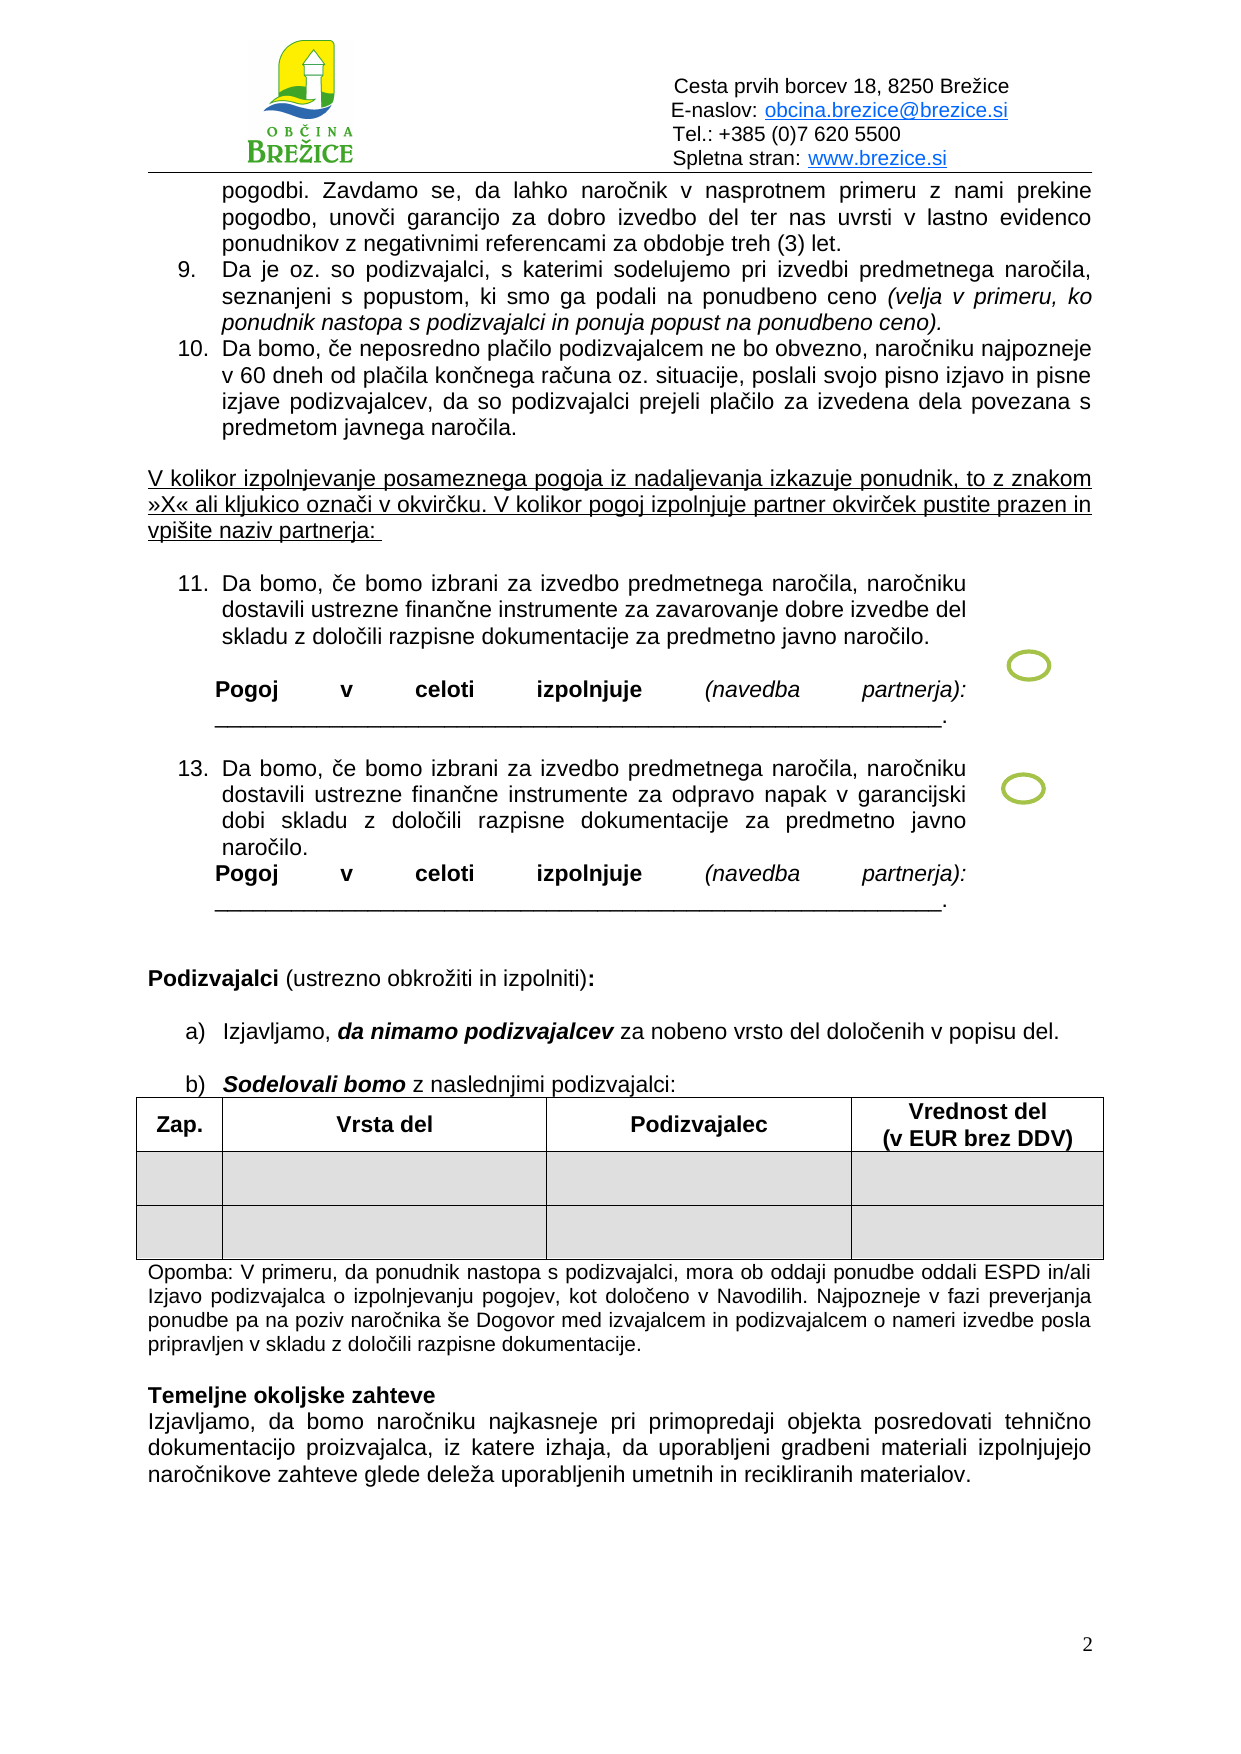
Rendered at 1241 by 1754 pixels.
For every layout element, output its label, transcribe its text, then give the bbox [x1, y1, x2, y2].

text V kolikor izpolnjevanje posameznega pogoja iz nadaljevanja izkazuje ponudnik, to z znakom »X« ali kljukico označi v okvirčku. V kolikor pogoj izpolnjuje partner okvirček pustite prazen in vpišite naziv partnerja: [148, 515, 1092, 544]
list Sodelovali bomo z naslednjimi podizvajalci: [185, 1071, 1092, 1097]
table_cell [137, 1206, 222, 1258]
table_cell [978, 755, 1080, 939]
text Temeljne okoljske zahteve [148, 1382, 1092, 1408]
table_cell [223, 1152, 546, 1205]
table_header Podizvajalec [547, 1098, 851, 1151]
text V kolikor izpolnjevanje posameznega pogoja iz nadaljevanja izkazuje ponudnik, to z znakom »X« ali kljukico označi v okvirčku. V kolikor pogoj izpolnjuje partner okvirček pustite prazen in vpišite naziv partnerja: [148, 465, 1092, 488]
list Da bomo, če neposredno plačilo podizvajalcem ne bo obvezno, naročniku najpozneje v 60 dneh od plačila končnega računa oz. situacije, poslali svojo pisno izjavo in pisne izjave podizvajalcev, da so podizvajalci prejeli plačilo za izvedena dela povezana s predmetom javnega naročila. [177, 335, 1092, 441]
table_header Vrsta del [223, 1098, 546, 1151]
list Da je oz. so podizvajalci, s katerimi sodelujemo pri izvedbi predmetnega naročila, seznanjeni s popustom, ki smo ga podali na ponudbeno ceno (velja v primeru, ko ponudnik nastopa s podizvajalci in ponuja popust na ponudbeno ceno). [177, 256, 1092, 335]
table_cell [547, 1152, 851, 1205]
table_cell [852, 1206, 1103, 1258]
table_cell [852, 1152, 1103, 1205]
text V kolikor izpolnjevanje posameznega pogoja iz nadaljevanja izkazuje ponudnik, to z znakom »X« ali kljukico označi v okvirčku. V kolikor pogoj izpolnjuje partner okvirček pustite prazen in vpišite naziv partnerja: [148, 489, 1092, 514]
table_header Vrednost del (v EUR brez DDV) [852, 1098, 1103, 1151]
text Opomba: V primeru, da ponudnik nastopa s podizvajalci, mora ob oddaji ponudbe oddali ESPD in/ali Izjavo podizvajalca o izpolnjevanju pogojev, kot določeno v Navodilih. Najpozneje v fazi preverjanja ponudbe pa na poziv naročnika še Dogovor med izvajalcem in podizvajalcem o nameri izvedbe posla pripravljen v skladu z določili razpisne dokumentacije. [148, 1260, 1092, 1355]
table_cell [137, 1152, 222, 1205]
table_cell [223, 1206, 546, 1258]
table_header [978, 570, 1080, 754]
table_cell [547, 1206, 851, 1258]
text Podizvajalci (ustrezno obkrožiti in izpolniti): [148, 965, 1092, 992]
list Izjavljamo, da nimamo podizvajalcev za nobeno vrsto del določenih v popisu del. [185, 1018, 1092, 1044]
table_header Zap. [137, 1098, 222, 1151]
text Izjavljamo, da bomo naročniku najkasneje pri primopredaji objekta posredovati tehnično dokumentacijo proizvajalca, iz katere izhaja, da uporabljeni gradbeni materiali izpolnjujejo naročnikove zahteve glede deleža uporabljenih umetnih in recikliranih materialov. [148, 1408, 1092, 1487]
picture [247, 40, 353, 163]
table_cell Da bomo, če bomo izbrani za izvedbo predmetnega naročila, naročniku dostavili ustrezne finančne instrumente za odpravo napak v garancijski dobi skladu z določili razpisne dokumentacije za predmetno javno naročilo. Pogoj v celoti izpolnjuje (navedba partnerja): _________________________________________________________. [136, 755, 978, 939]
table_header Da bomo, če bomo izbrani za izvedbo predmetnega naročila, naročniku dostavili ustrezne finančne instrumente za zavarovanje dobre izvedbe del skladu z določili razpisne dokumentacije za predmetno javno naročilo. Pogoj v celoti izpolnjuje (navedba partnerja): _________________________________________________________. [136, 570, 978, 754]
